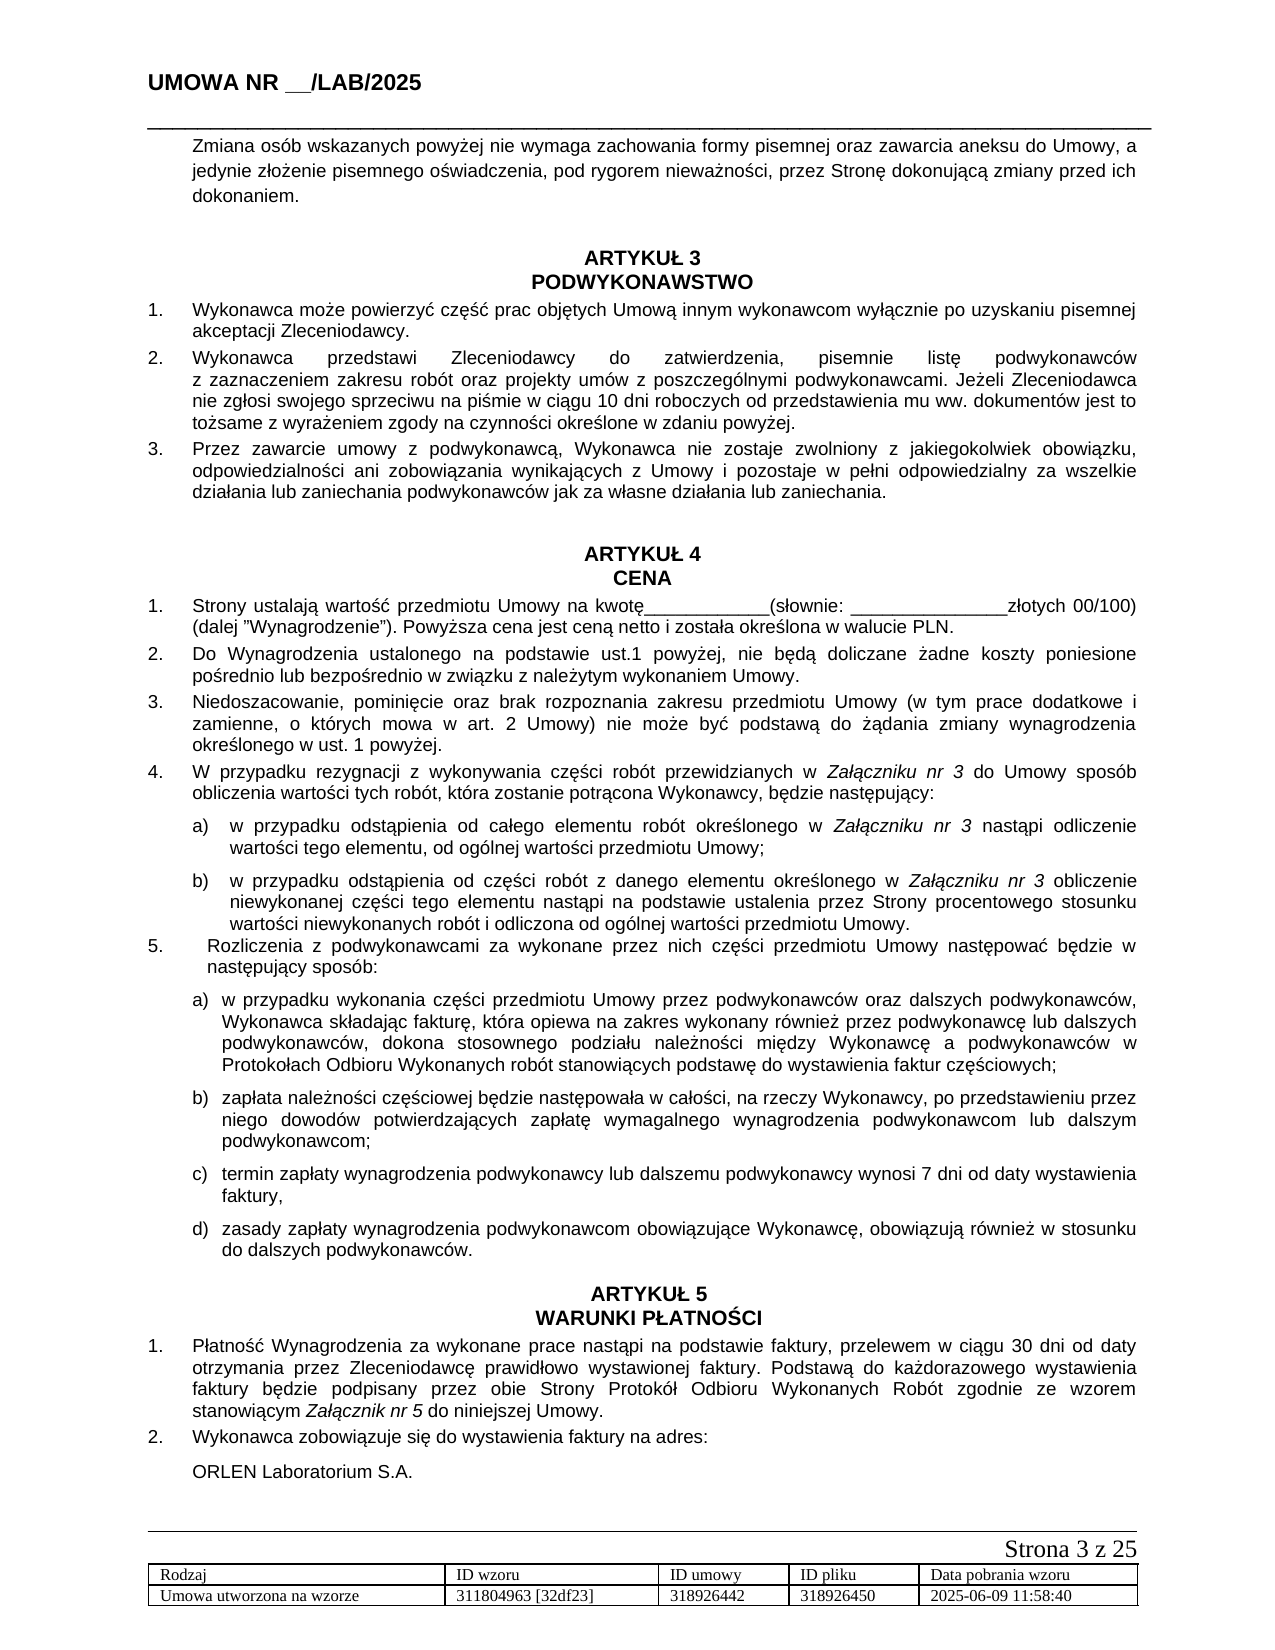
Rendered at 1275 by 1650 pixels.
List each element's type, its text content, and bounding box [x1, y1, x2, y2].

text WARUNKI PŁATNOŚCI [495, 1306, 802, 1330]
list Wykonawca zobowiązuje się do wystawienia faktury na adres: [148, 1426, 1137, 1448]
list Niedoszacowanie, pominięcie oraz brak rozpoznania zakresu przedmiotu Umowy (w tym prace dodatkowe i zamienne, o których mowa w art. 2 Umowy) nie może być podstawą do żądania zmiany wynagrodzenia określonego w ust. 1 powyżej. [148, 691, 1137, 756]
list Wykonawca przedstawi Zleceniodawcy do zatwierdzenia, pisemnie listę podwykonawców z zaznaczeniem zakresu robót oraz projekty umów z poszczególnymi podwykonawcami. Jeżeli Zleceniodawca nie zgłosi swojego sprzeciwu na piśmie w ciągu 10 dni roboczych od przedstawienia mu ww. dokumentów jest to tożsame z wyrażeniem zgody na czynności określone w zdaniu powyżej. [148, 347, 1137, 433]
text ARTYKUŁ 4 CenA [148, 542, 1137, 590]
list Płatność Wynagrodzenia za wykonane prace nastąpi na podstawie faktury, przelewem w ciągu 30 dni od daty otrzymania przez Zleceniodawcę prawidłowo wystawionej faktury. Podstawą do każdorazowego wystawienia faktury będzie podpisany przez obie Strony Protokół Odbioru Wykonanych Robót zgodnie ze wzorem stanowiącym Załącznik nr 5 do niniejszej Umowy. [148, 1335, 1137, 1421]
list w przypadku wykonania części przedmiotu Umowy przez podwykonawców oraz dalszych podwykonawców, Wykonawca składając fakturę, która opiewa na zakres wykonany również przez podwykonawcę lub dalszych podwykonawców, dokona stosownego podziału należności między Wykonawcę a podwykonawców w Protokołach Odbioru Wykonanych robót stanowiących podstawę do wystawienia faktur częściowych; [192, 989, 1137, 1075]
text PODWYKONAWSTWO [148, 270, 1137, 294]
text 5. Rozliczenia z podwykonawcami za wykonane przez nich części przedmiotu Umowy następować będzie w następujący sposób: [148, 934, 1137, 978]
list termin zapłaty wynagrodzenia podwykonawcy lub dalszemu podwykonawcy wynosi 7 dni od daty wystawienia faktury, [192, 1163, 1137, 1206]
list Do Wynagrodzenia ustalonego na podstawie ust.1 powyżej, nie będą doliczane żadne koszty poniesione pośrednio lub bezpośrednio w związku z należytym wykonaniem Umowy. [148, 643, 1137, 686]
list Przez zawarcie umowy z podwykonawcą, Wykonawca nie zostaje zwolniony z jakiegokolwiek obowiązku, odpowiedzialności ani zobowiązania wynikających z Umowy i pozostaje w pełni odpowiedzialny za wszelkie działania lub zaniechania podwykonawców jak za własne działania lub zaniechania. [148, 438, 1137, 503]
list w przypadku odstąpienia od całego elementu robót określonego w Załączniku nr 3 nastąpi odliczenie wartości tego elementu, od ogólnej wartości przedmiotu Umowy; [192, 815, 1137, 858]
text ARTYKUŁ 5 [495, 1282, 802, 1306]
list Strony ustalają wartość przedmiotu Umowy na kwotę____________(słownie: _______________złotych 00/100) (dalej ”Wynagrodzenie”). Powyższa cena jest ceną netto i została określona w walucie PLN. [148, 595, 1137, 638]
text Zmiana osób wskazanych powyżej nie wymaga zachowania formy pisemnej oraz zawarcia aneksu do Umowy, a jedynie złożenie pisemnego oświadczenia, pod rygorem nieważności, przez Stronę dokonującą zmiany przed ich dokonaniem. [192, 135, 1137, 206]
text ORLEN Laboratorium S.A. [192, 1460, 1137, 1482]
list zapłata należności częściowej będzie następowała w całości, na rzeczy Wykonawcy, po przedstawieniu przez niego dowodów potwierdzających zapłatę wymagalnego wynagrodzenia podwykonawcom lub dalszym podwykonawcom; [192, 1087, 1137, 1151]
list W przypadku rezygnacji z wykonywania części robót przewidzianych w Załączniku nr 3 do Umowy sposób obliczenia wartości tych robót, która zostanie potrącona Wykonawcy, będzie następujący: [148, 761, 1137, 804]
list Wykonawca może powierzyć część prac objętych Umową innym wykonawcom wyłącznie po uzyskaniu pisemnej akceptacji Zleceniodawcy. [148, 299, 1137, 342]
text ARTYKUŁ 3 [148, 246, 1137, 270]
list zasady zapłaty wynagrodzenia podwykonawcom obowiązujące Wykonawcę, obowiązują również w stosunku do dalszych podwykonawców. [192, 1217, 1137, 1261]
list w przypadku odstąpienia od części robót z danego elementu określonego w Załączniku nr 3 obliczenie niewykonanej części tego elementu nastąpi na podstawie ustalenia przez Strony procentowego stosunku wartości niewykonanych robót i odliczona od ogólnej wartości przedmiotu Umowy. [192, 870, 1137, 934]
